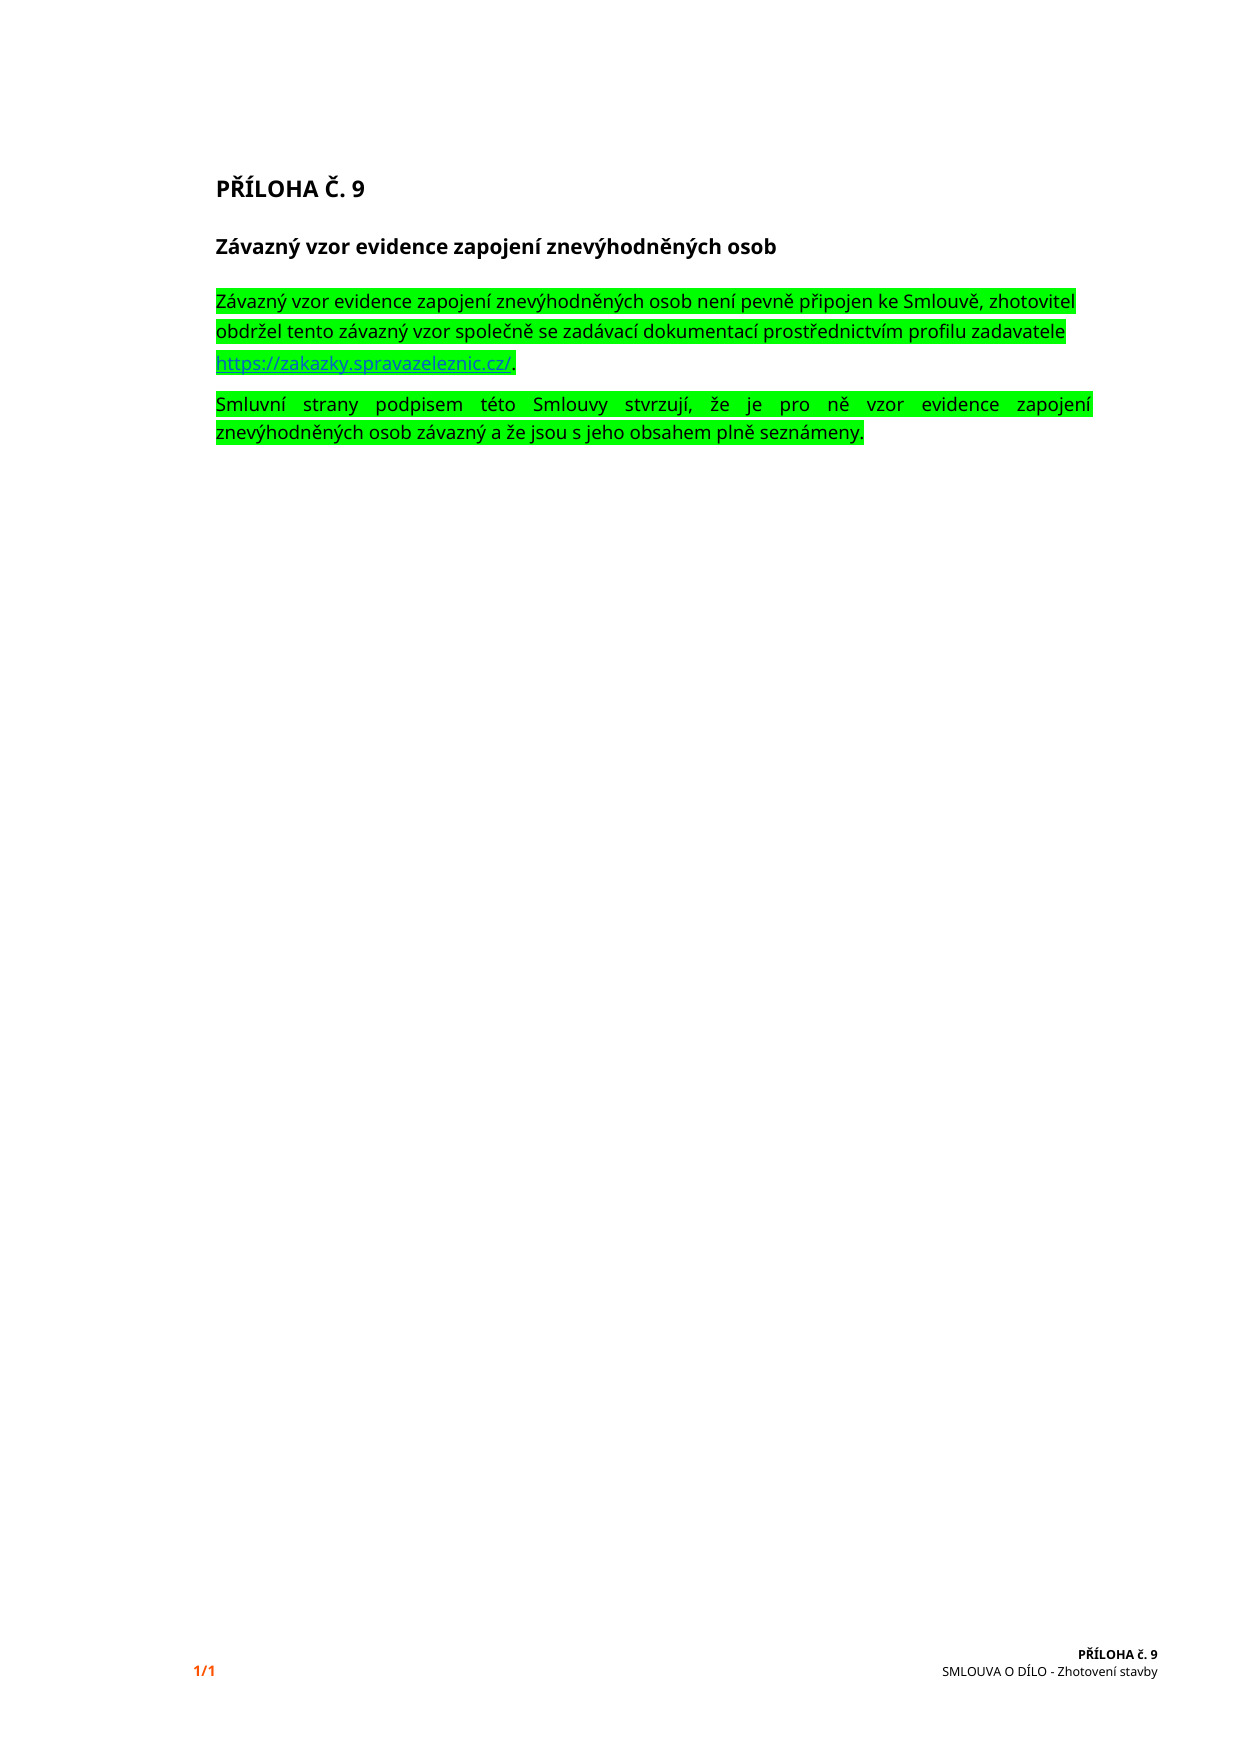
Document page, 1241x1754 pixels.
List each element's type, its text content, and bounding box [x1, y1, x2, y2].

text Smluvní strany podpisem této Smlouvy stvrzují, že je pro ně vzor evidence zapojení znevýhodněných osob závazný a že jsou s jeho obsahem plně seznámeny. [216, 417, 1093, 445]
text Závazný vzor evidence zapojení znevýhodněných osob [216, 232, 1093, 260]
text Závazný vzor evidence zapojení znevýhodněných osob není pevně připojen ke Smlouvě, zhotovitel obdržel tento závazný vzor společně se zadávací dokumentací prostřednictvím profilu zadavatele https://zakazky.spravazeleznic.cz/. [216, 288, 1093, 376]
text Příloha č. 9 [216, 172, 1093, 204]
